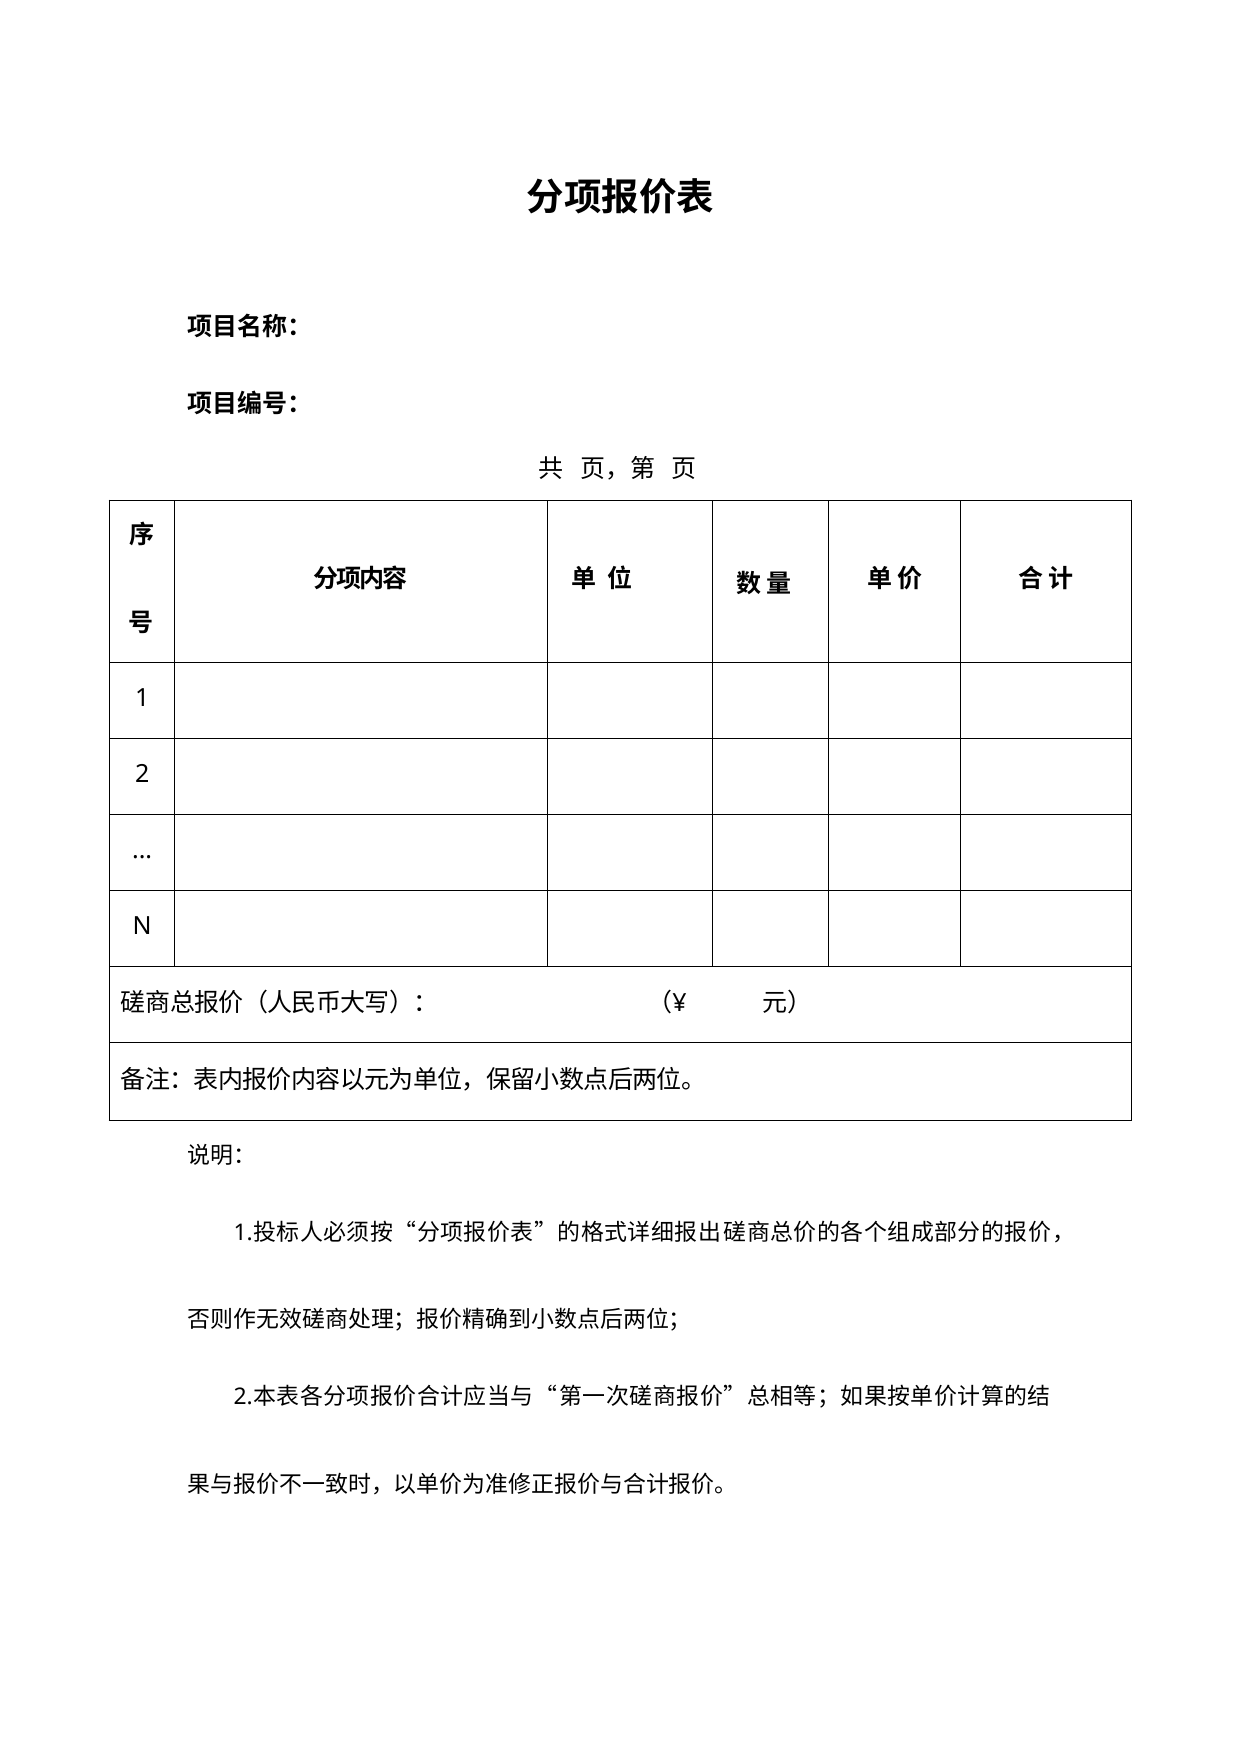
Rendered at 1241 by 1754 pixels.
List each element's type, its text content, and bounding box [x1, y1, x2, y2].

table_header 分项内容 [175, 501, 547, 662]
table_cell [961, 739, 1131, 814]
table_cell [961, 663, 1131, 738]
table_cell [548, 739, 712, 814]
table_cell [829, 663, 960, 738]
table_header 数 量 [713, 501, 828, 662]
text 说明： [187, 1121, 1053, 1186]
table_header 单 位 [548, 501, 712, 662]
table_cell [548, 891, 712, 966]
table_cell [713, 663, 828, 738]
table_cell [713, 739, 828, 814]
table_header 序号 [110, 501, 174, 662]
table_cell [175, 815, 547, 890]
table_cell [829, 891, 960, 966]
table_cell N [110, 891, 174, 966]
text 共 页，第 页 [187, 434, 1053, 499]
text 分项报价表 [187, 162, 1053, 227]
table_cell 备注：表内报价内容以元为单位，保留小数点后两位。 [110, 1043, 1131, 1120]
table_cell [175, 663, 547, 738]
table_header 合 计 [961, 501, 1131, 662]
table_cell [175, 891, 547, 966]
text 项目编号： [187, 369, 1053, 434]
table_header 单 价 [829, 501, 960, 662]
text 项目名称： [187, 292, 1053, 357]
table_cell [961, 815, 1131, 890]
table_cell [713, 815, 828, 890]
table_cell [829, 815, 960, 890]
table_cell [175, 739, 547, 814]
text 1.投标人必须按“分项报价表”的格式详细报出磋商总价的各个组成部分的报价，否则作无效磋商处理；报价精确到小数点后两位； [187, 1198, 1053, 1350]
table_cell [961, 891, 1131, 966]
table_cell [713, 891, 828, 966]
table_cell [548, 663, 712, 738]
table_cell 2 [110, 739, 174, 814]
table_cell [548, 815, 712, 890]
table_cell 磋商总报价（人民币大写）： （¥ 元） [110, 967, 1131, 1042]
table_cell [829, 739, 960, 814]
text 2.本表各分项报价合计应当与“第一次磋商报价”总相等；如果按单价计算的结果与报价不一致时，以单价为准修正报价与合计报价。 [187, 1362, 1053, 1515]
table_cell 1 [110, 663, 174, 738]
table_cell ... [110, 815, 174, 890]
